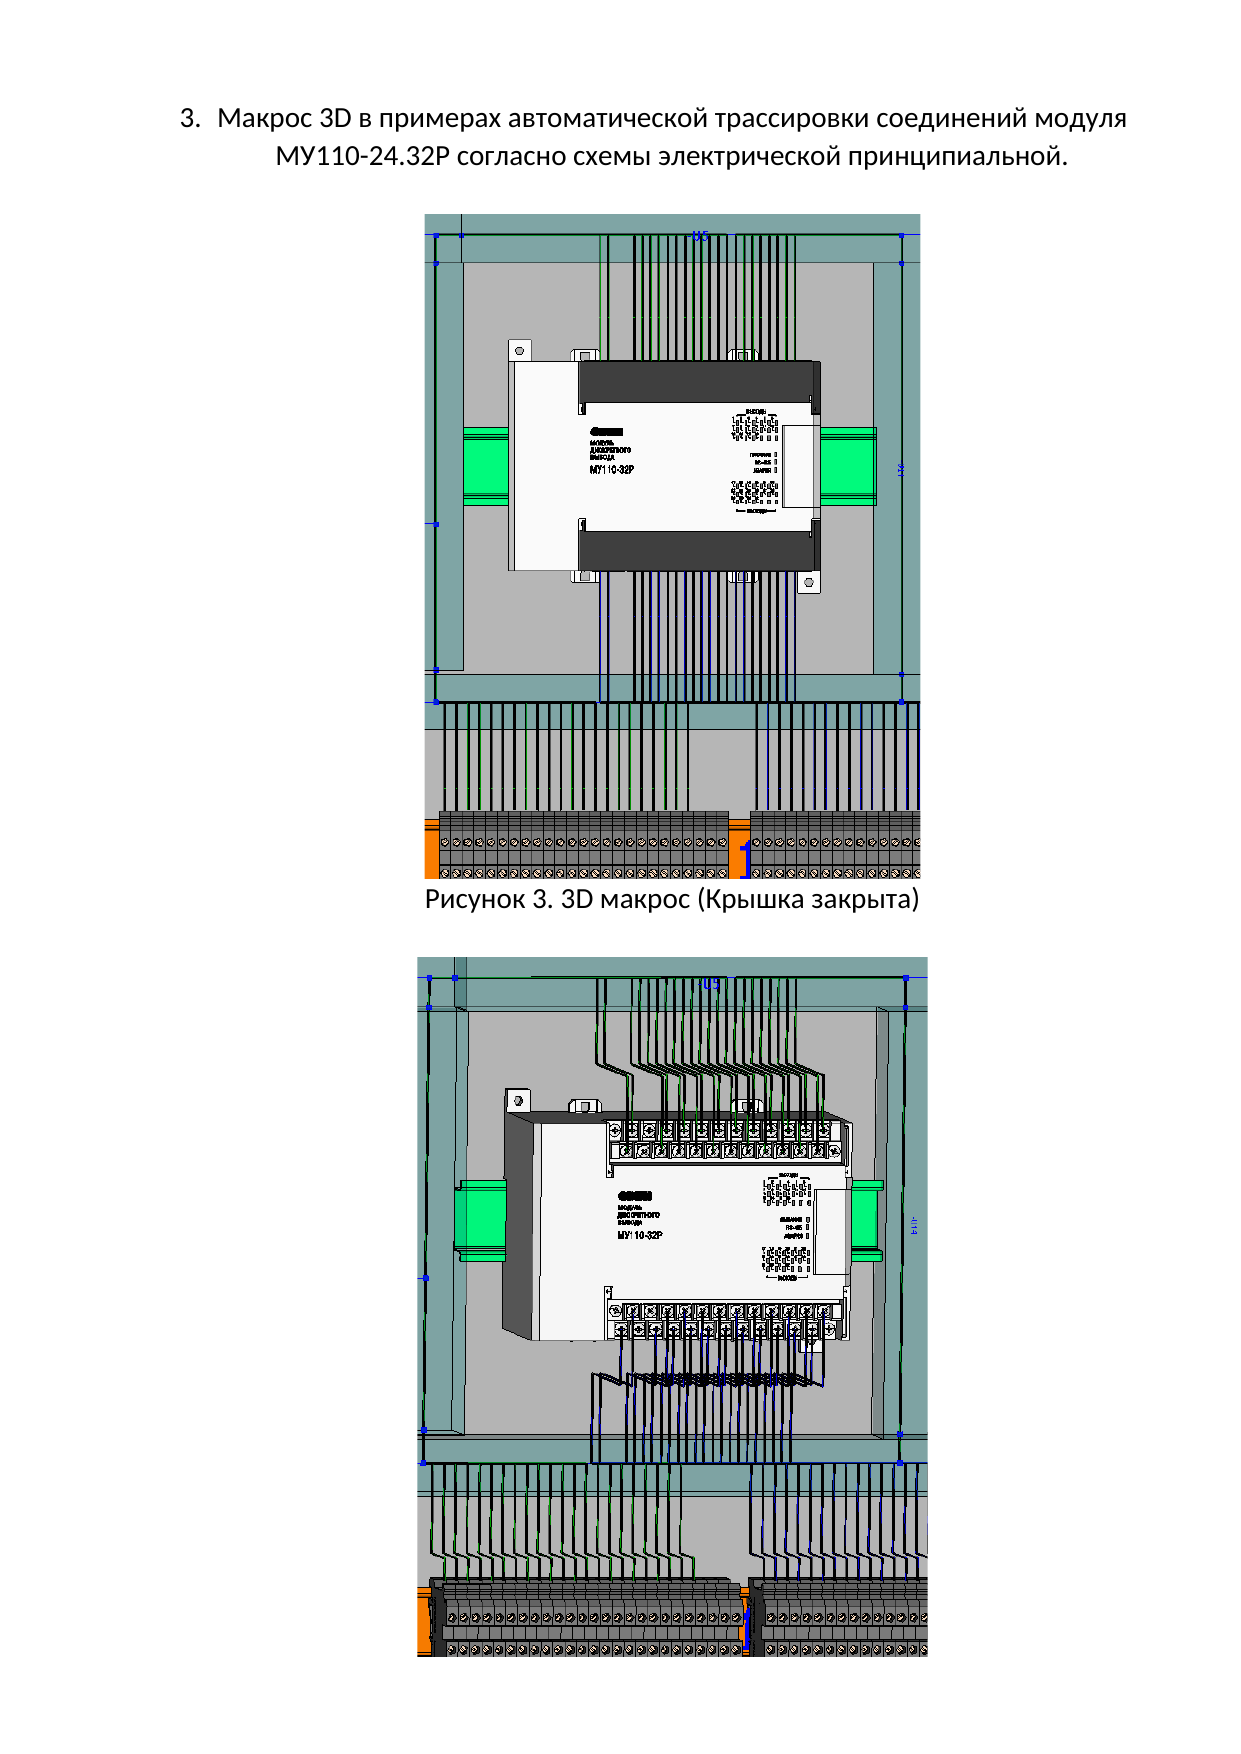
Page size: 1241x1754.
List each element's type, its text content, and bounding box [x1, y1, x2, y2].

picture [424, 214, 921, 879]
list Макрос 3D в примерах автоматической трассировки соединений модуля МУ110-24.32Р согласно схемы электрической принципиальной. [156, 99, 1152, 173]
list Рисунок 3. 3D макрос (Крышка закрыта) [193, 881, 1152, 916]
picture [417, 957, 928, 1657]
